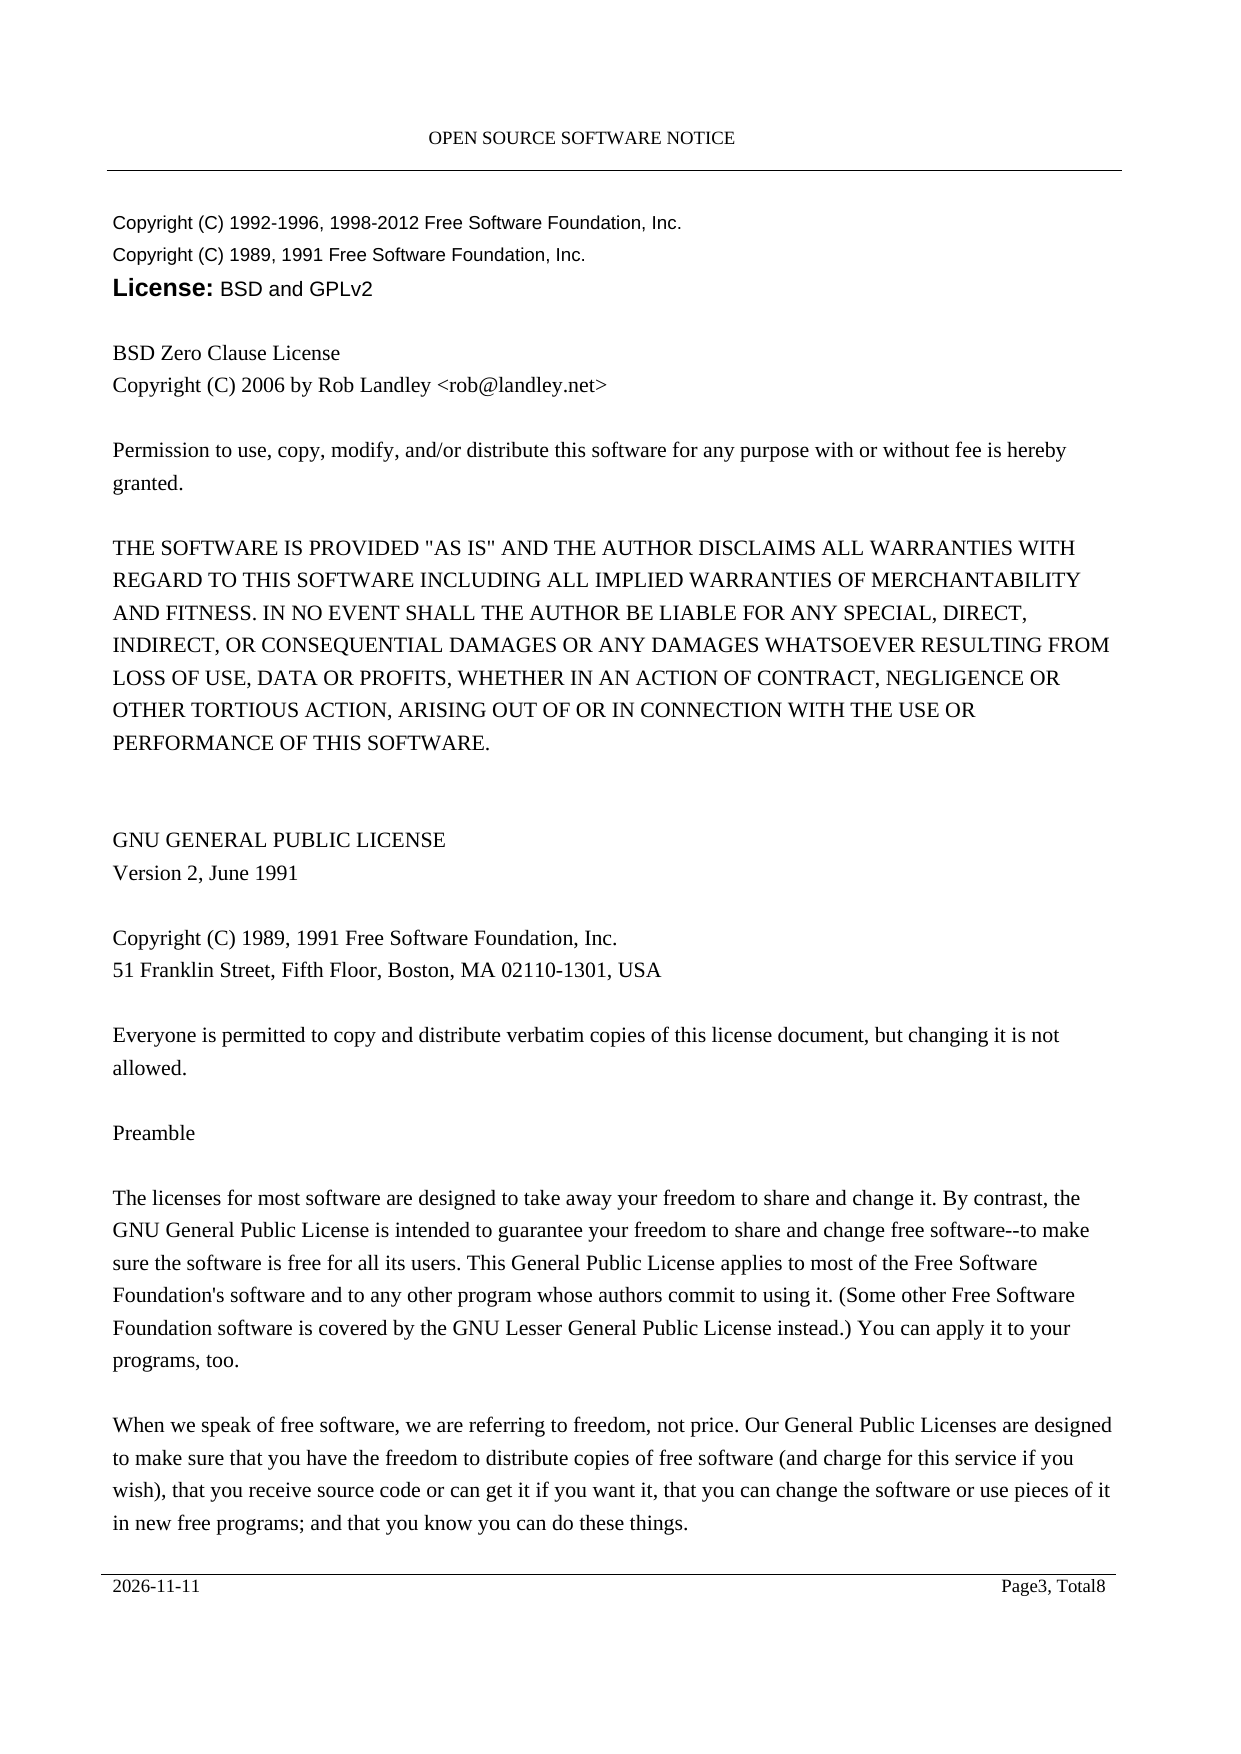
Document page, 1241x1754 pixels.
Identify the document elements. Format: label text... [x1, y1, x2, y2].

text Copyright (C) 1989, 1991 Free Software Foundation, Inc. [112, 239, 1128, 271]
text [112, 271, 1128, 1539]
text Copyright (C) 1992-1996, 1998-2012 Free Software Foundation, Inc. [112, 206, 1128, 239]
